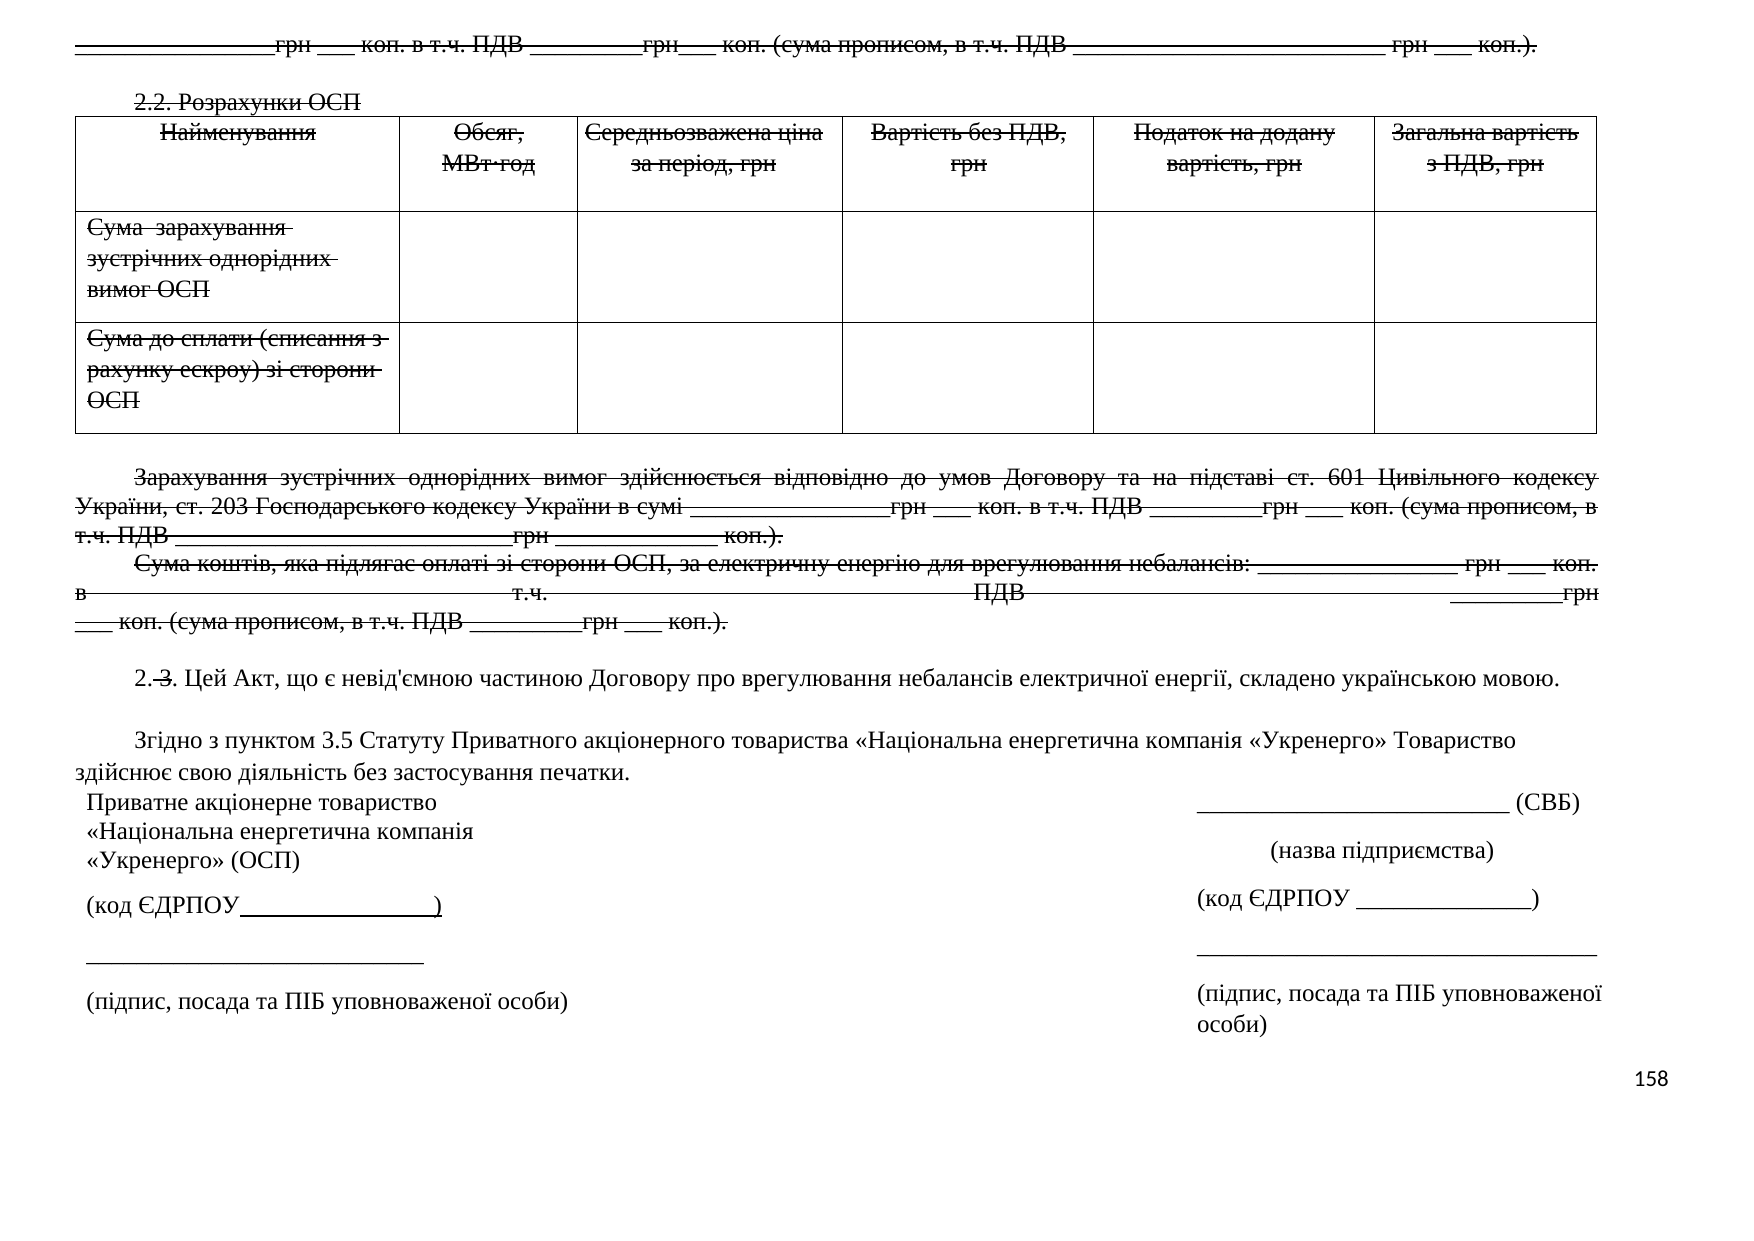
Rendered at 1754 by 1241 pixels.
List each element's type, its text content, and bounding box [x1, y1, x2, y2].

table_cell _________________________ (СВБ) (назва підприємства) (код ЄДРПОУ ______________) ________________________________ (підпис, посада та ПІБ уповноваженої особи) [917, 788, 1655, 1057]
table_cell Приватне акціонерне товариство «Національна енергетична компанія «Укренерго» (ОСП) (код ЄДРПОУ ) ___________________________ (підпис, посада та ПІБ уповноваженої особи) [75, 788, 917, 1057]
